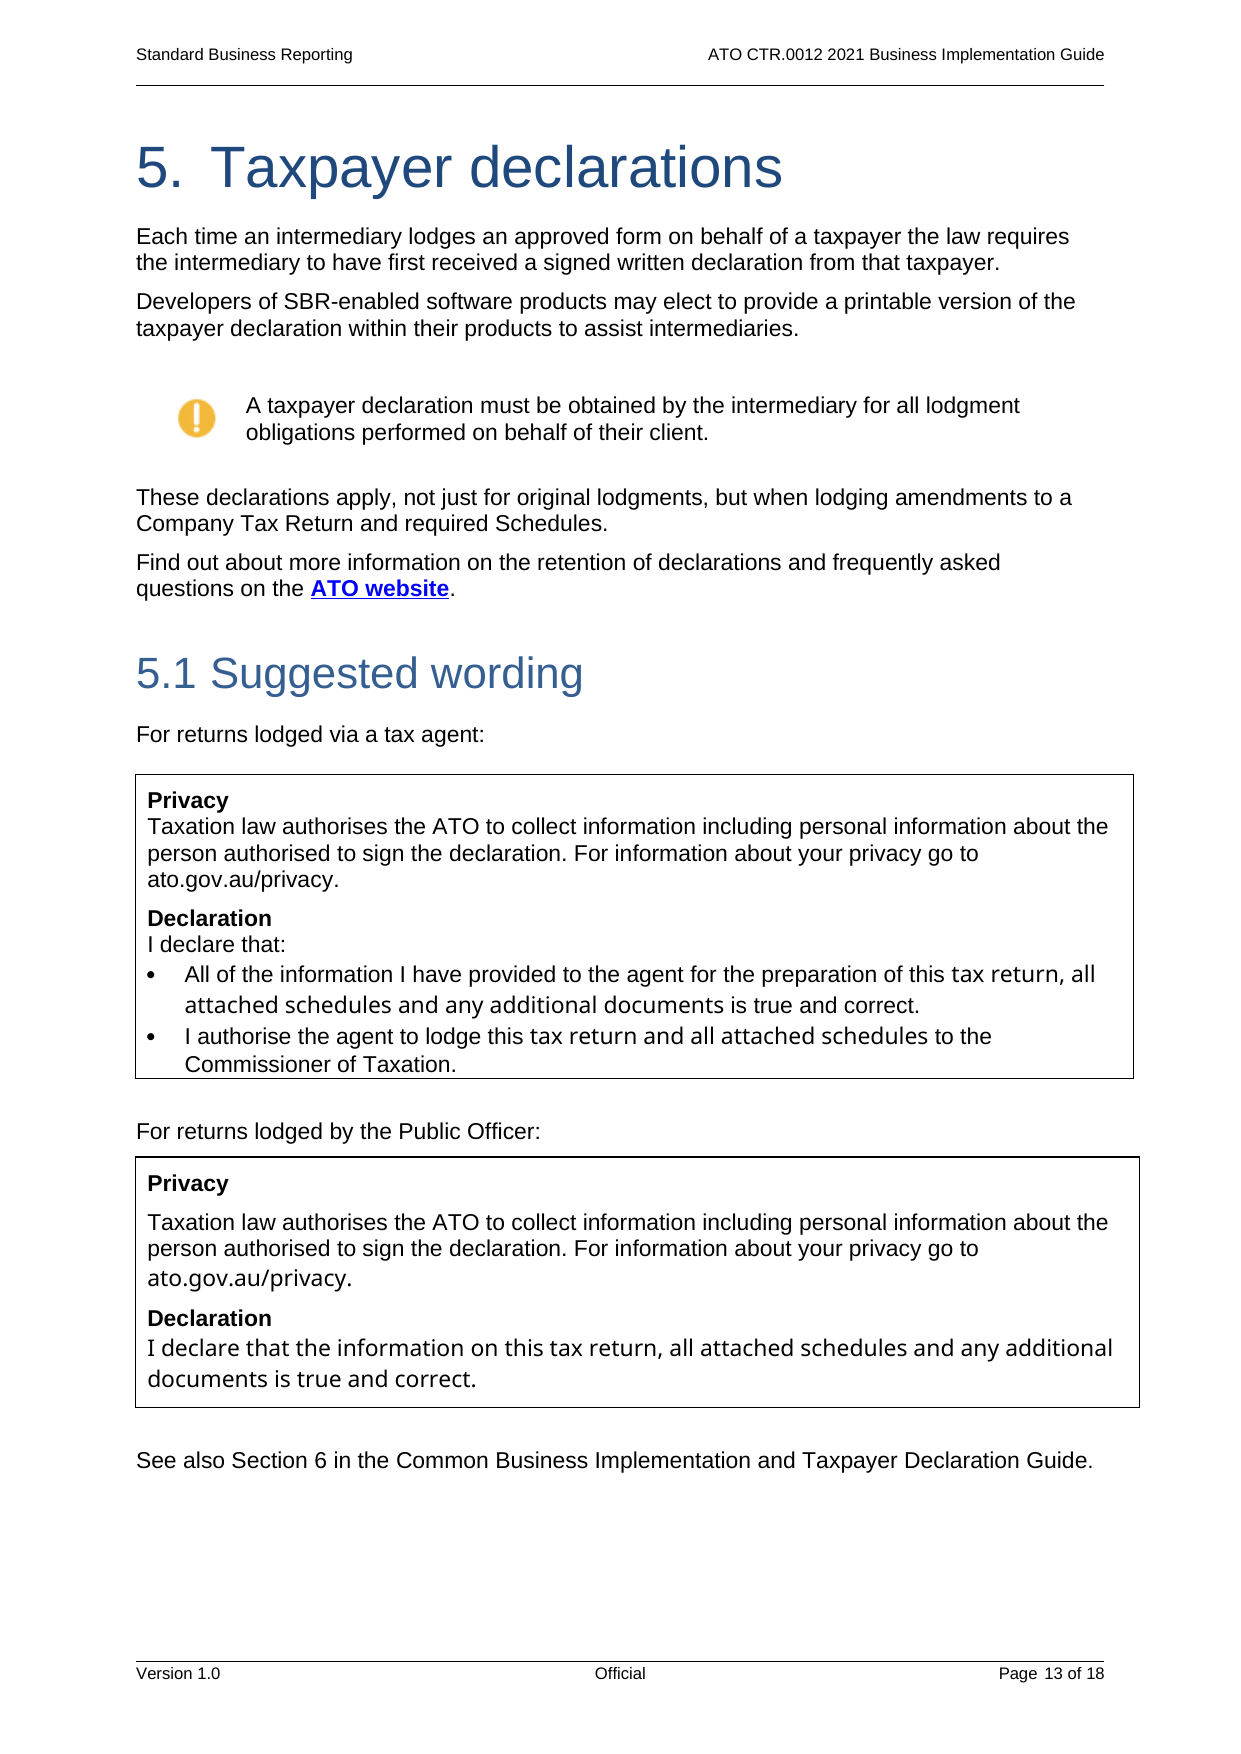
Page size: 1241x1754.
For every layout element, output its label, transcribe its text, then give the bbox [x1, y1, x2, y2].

text Developers of SBR-enabled software products may elect to provide a printable version of the taxpayer declaration within their products to assist intermediaries. [136, 288, 1104, 341]
picture [177, 398, 217, 439]
text For returns lodged by the Public Officer: [136, 1118, 1104, 1144]
table_header Privacy Taxation law authorises the ATO to collect information including personal information about the person authorised to sign the declaration. For information about your privacy go to ato.gov.au/privacy. Declaration I declare that the information on this tax return, all attached schedules and any additional documents is true and correct. [136, 1158, 1139, 1407]
table_header A taxpayer declaration must be obtained by the intermediary for all lodgment obligations performed on behalf of their client. [237, 392, 1117, 484]
text Each time an intermediary lodges an approved form on behalf of a taxpayer the law requires the intermediary to have first received a signed written declaration from that taxpayer. [136, 223, 1104, 276]
table_header Privacy Taxation law authorises the ATO to collect information including personal information about the person authorised to sign the declaration. For information about your privacy go to ato.gov.au/privacy. Declaration I declare that: All of the information I have provided to the agent for the preparation of this tax return, all attached schedules and any additional documents is true and correct. I authorise the agent to lodge this tax return and all attached schedules to the Commissioner of Taxation. [136, 775, 1133, 1078]
text See also Section 6 in the Common Business Implementation and Taxpayer Declaration Guide. [136, 1447, 1104, 1473]
text Find out about more information on the retention of declarations and frequently asked questions on the ATO website. [136, 549, 1104, 602]
text These declarations apply, not just for original lodgments, but when lodging amendments to a Company Tax Return and required Schedules. [136, 484, 1104, 536]
table_header [157, 392, 237, 484]
text For returns lodged via a tax agent: [136, 721, 1104, 747]
text Suggested wording [136, 647, 1104, 698]
text Taxpayer declarations [136, 133, 1104, 200]
